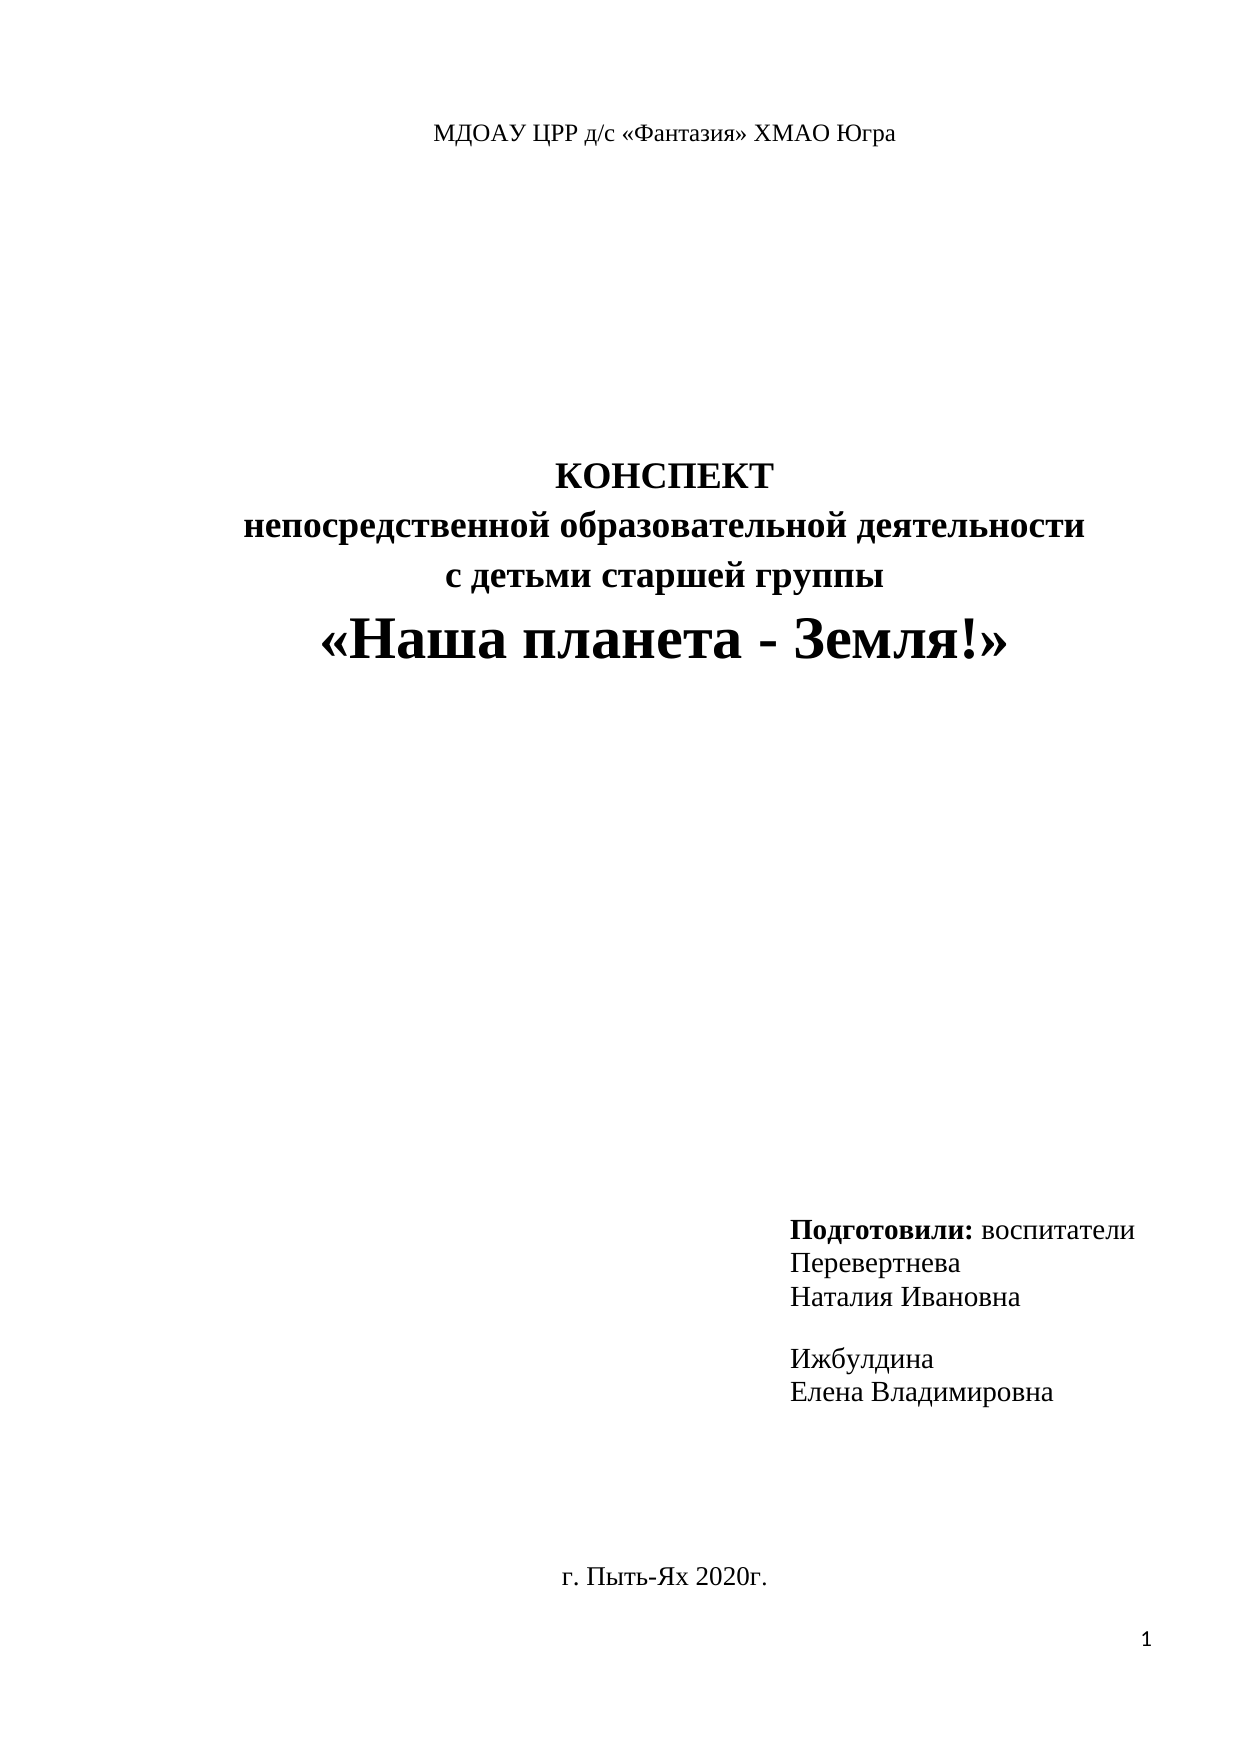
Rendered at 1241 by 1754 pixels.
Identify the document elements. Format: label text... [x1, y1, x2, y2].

text МДОАУ ЦРР д/с «Фантазия» ХМАО Югра [177, 118, 1152, 147]
text с детьми старшей группы [177, 552, 1152, 596]
text Ижбулдина [177, 1341, 1152, 1374]
text Подготовили: воспитатели [177, 1212, 1152, 1246]
text г. Пыть-Ях 2020г. [177, 1560, 1152, 1592]
text Елена Владимировна [177, 1374, 1152, 1408]
text «Наша планета - Земля!» [177, 602, 1152, 671]
text непосредственной образовательной деятельности [177, 503, 1152, 546]
text КОНСПЕКТ [177, 453, 1152, 496]
text Перевертнева [177, 1246, 1152, 1279]
text Наталия Ивановна [177, 1279, 1152, 1313]
